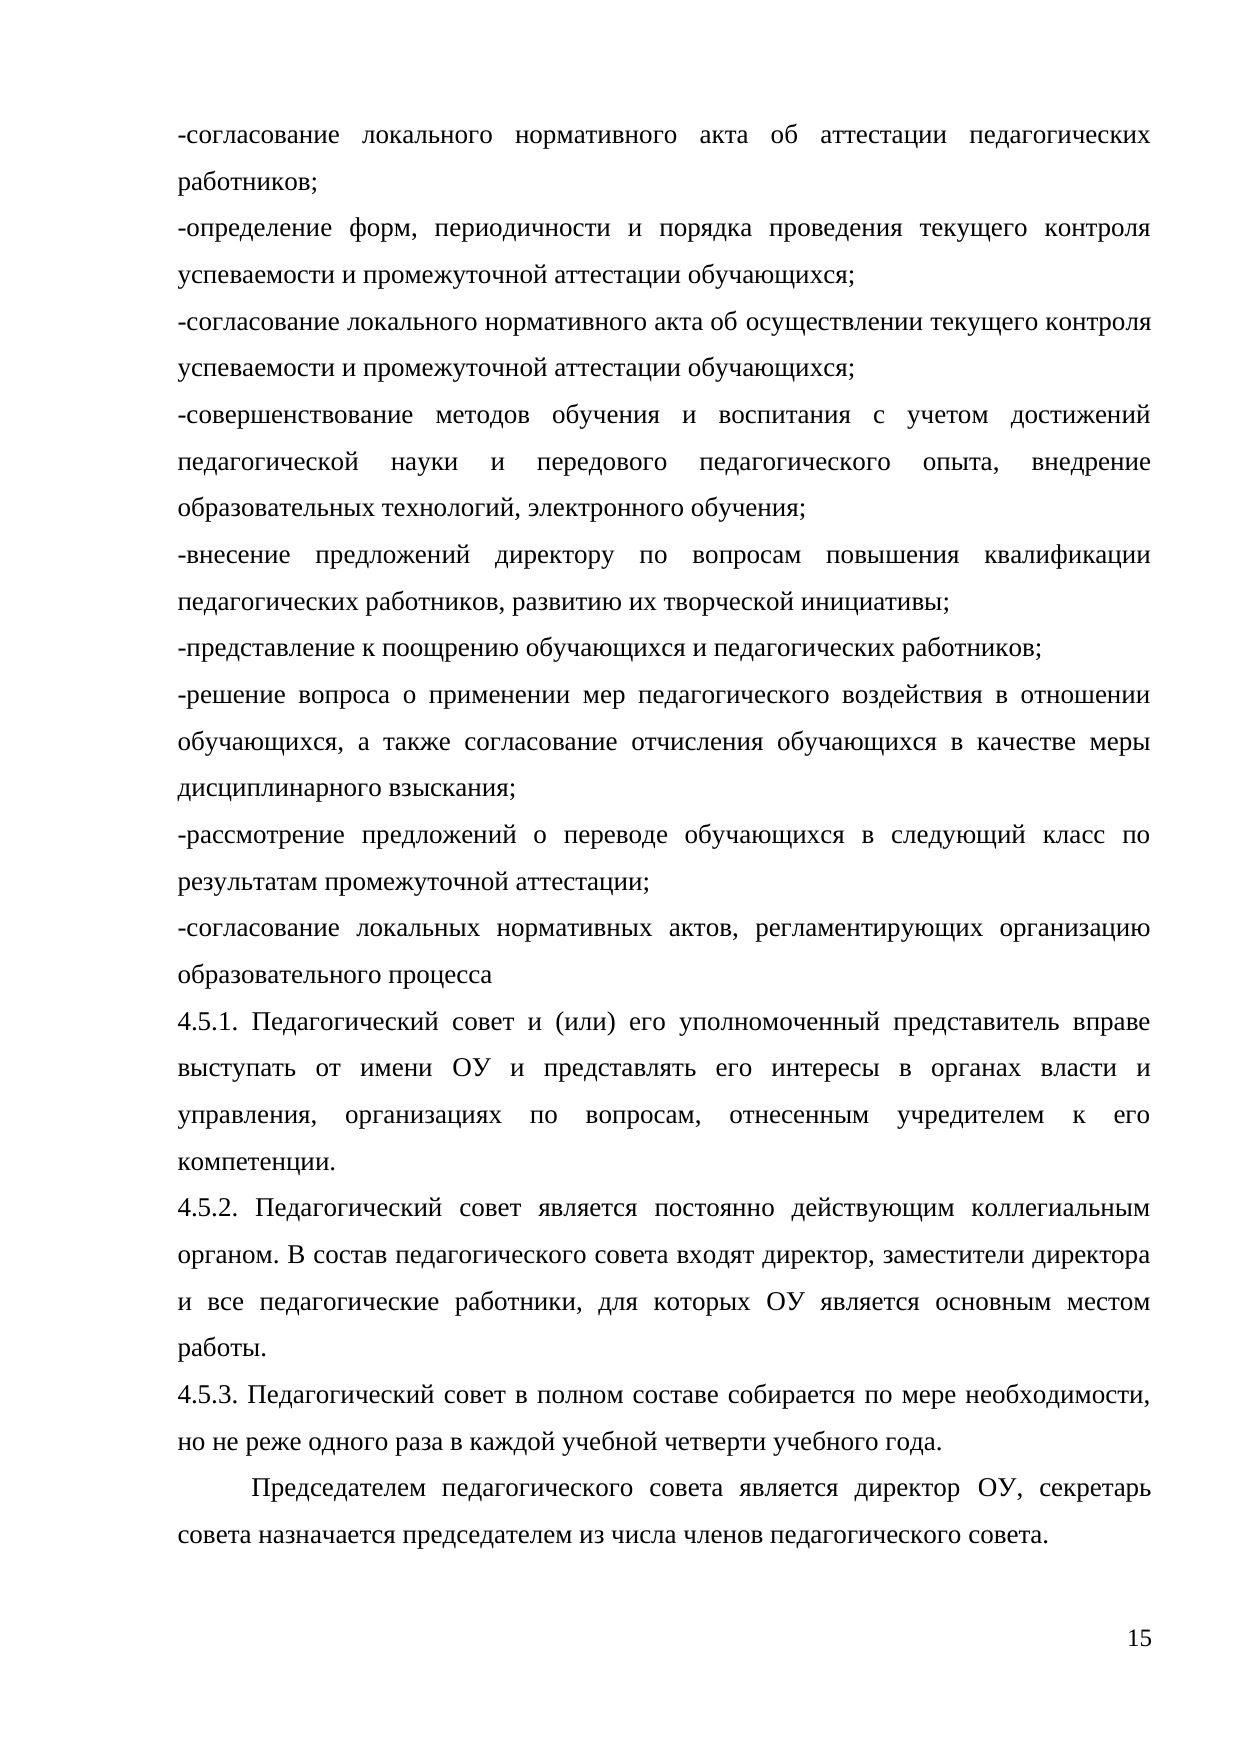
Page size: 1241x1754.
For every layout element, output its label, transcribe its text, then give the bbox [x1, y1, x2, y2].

list -внесение предложений директору по вопросам повышения квалификации педагогических работников, развитию их творческой инициативы; [177, 538, 1152, 616]
text 4.5.2. Педагогический совет является постоянно действующим коллегиальным органом. В состав педагогического совета входят директор, заместители директора и все педагогические работники, для которых ОУ является основным местом работы. [177, 1191, 1152, 1363]
list -согласование локального нормативного акта об аттестации педагогических работников; [177, 118, 1152, 196]
list -согласование локальных нормативных актов, регламентирующих организацию образовательного процесса [177, 911, 1152, 989]
text 4.5.1. Педагогический совет и (или) его уполномоченный представитель вправе выступать от имени ОУ и представлять его интересы в органах власти и управления, организациях по вопросам, отнесенным учредителем к его компетенции. [177, 1005, 1152, 1176]
text -совершенствование методов обучения и воспитания с учетом достижений педагогической науки и передового педагогического опыта, внедрение образовательных технологий, электронного обучения; [177, 398, 1152, 523]
list -решение вопроса о применении мер педагогического воздействия в отношении обучающихся, а также согласование отчисления обучающихся в качестве меры дисциплинарного взыскания; [177, 678, 1152, 803]
text Председателем педагогического совета является директор ОУ, секретарь совета назначается председателем из числа членов педагогического совета. [177, 1471, 1152, 1549]
text -определение форм, периодичности и порядка проведения текущего контроля успеваемости и промежуточной аттестации обучающихся; [177, 211, 1152, 289]
list -рассмотрение предложений о переводе обучающихся в следующий класс по результатам промежуточной аттестации; [177, 818, 1152, 896]
text -согласование локального нормативного акта об осуществлении текущего контроля успеваемости и промежуточной аттестации обучающихся; [177, 305, 1152, 383]
text -представление к поощрению обучающихся и педагогических работников; [177, 631, 1152, 663]
text 4.5.3. Педагогический совет в полном составе собирается по мере необходимости, но не реже одного раза в каждой учебной четверти учебного года. [177, 1378, 1152, 1456]
